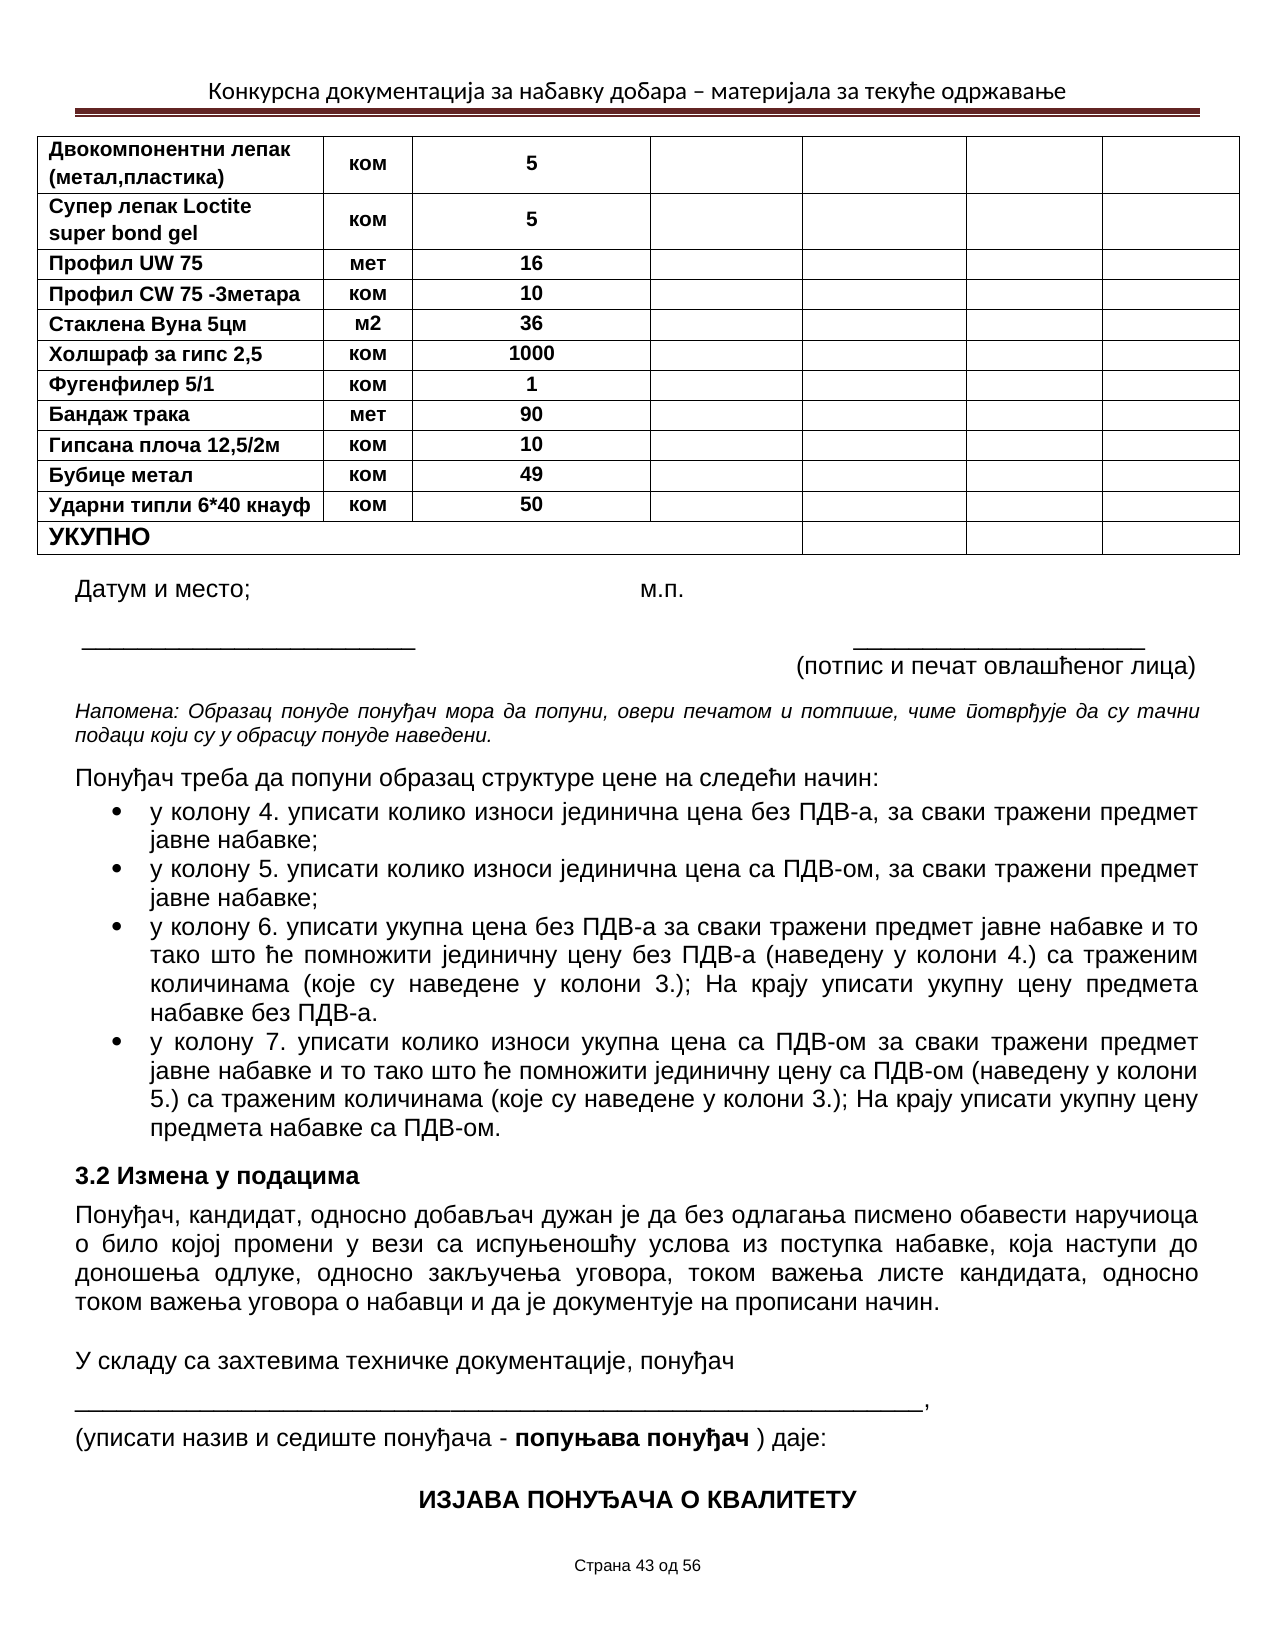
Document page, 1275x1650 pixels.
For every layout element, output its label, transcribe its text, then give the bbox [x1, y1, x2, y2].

text ________________________ _____________________ [75, 622, 1200, 651]
list у колону 5. уписати колико износи јединична цена са ПДВ-ом, за сваки тражени предмет јавне набавке; [112, 854, 1200, 912]
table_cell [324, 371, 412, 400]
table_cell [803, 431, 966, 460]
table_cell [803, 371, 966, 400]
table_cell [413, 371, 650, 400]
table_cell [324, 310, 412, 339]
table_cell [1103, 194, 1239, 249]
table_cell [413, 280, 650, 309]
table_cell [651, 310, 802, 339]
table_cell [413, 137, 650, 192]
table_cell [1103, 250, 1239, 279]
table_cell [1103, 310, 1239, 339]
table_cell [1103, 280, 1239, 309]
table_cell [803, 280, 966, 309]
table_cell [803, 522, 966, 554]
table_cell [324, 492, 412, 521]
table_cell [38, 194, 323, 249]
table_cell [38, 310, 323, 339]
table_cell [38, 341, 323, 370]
text _____________________________________________________________, [75, 1384, 1200, 1413]
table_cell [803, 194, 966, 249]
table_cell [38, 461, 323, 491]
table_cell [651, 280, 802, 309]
text (потпис и печат овлашћеног лица) [75, 651, 1200, 680]
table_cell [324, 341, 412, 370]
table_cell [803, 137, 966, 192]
text 3.2 Измена у подацима [75, 1161, 1200, 1190]
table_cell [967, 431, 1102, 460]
list у колону 6. уписати укупна цена без ПДВ-а за сваки тражени предмет јавне набавке и то тако што ће помножити јединичну цену без ПДВ-а (наведену у колони 4.) са траженим количинама (које су наведене у колони 3.); На крају уписати укупну цену предмета набавке без ПДВ-а. [112, 912, 1200, 1027]
text У складу са захтевима техничке документације, понуђач [75, 1346, 1200, 1374]
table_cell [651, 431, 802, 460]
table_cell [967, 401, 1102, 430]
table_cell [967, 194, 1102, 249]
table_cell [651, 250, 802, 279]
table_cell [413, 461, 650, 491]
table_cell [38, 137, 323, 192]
text Напомена: Образац понуде понуђач мора да попуни, овери печатом и потпише, чиме потврђује да су тачни подаци који су у обрасцу понуде наведени. [75, 699, 1200, 747]
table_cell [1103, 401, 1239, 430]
text Понуђач треба да попуни образац структуре цене на следећи начин: [75, 763, 1200, 792]
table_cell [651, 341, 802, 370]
text (уписати назив и седиште понуђача - попуњава понуђач ) даје: [75, 1423, 1200, 1452]
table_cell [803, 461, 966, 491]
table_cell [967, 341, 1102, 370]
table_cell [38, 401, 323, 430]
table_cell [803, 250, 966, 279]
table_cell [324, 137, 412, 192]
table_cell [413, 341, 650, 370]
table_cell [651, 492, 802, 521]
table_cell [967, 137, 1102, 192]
text Понуђач, кандидат, односно добављач дужан је да без одлагања писмено обавести наручиоца о било којој промени у вези са испуњеношћу услова из поступка набавке, која наступи до доношења одлуке, односно закључења уговора, током важења листе кандидата, односно током важења уговора о набавци и да је документује на прописани начин. [75, 1200, 1200, 1315]
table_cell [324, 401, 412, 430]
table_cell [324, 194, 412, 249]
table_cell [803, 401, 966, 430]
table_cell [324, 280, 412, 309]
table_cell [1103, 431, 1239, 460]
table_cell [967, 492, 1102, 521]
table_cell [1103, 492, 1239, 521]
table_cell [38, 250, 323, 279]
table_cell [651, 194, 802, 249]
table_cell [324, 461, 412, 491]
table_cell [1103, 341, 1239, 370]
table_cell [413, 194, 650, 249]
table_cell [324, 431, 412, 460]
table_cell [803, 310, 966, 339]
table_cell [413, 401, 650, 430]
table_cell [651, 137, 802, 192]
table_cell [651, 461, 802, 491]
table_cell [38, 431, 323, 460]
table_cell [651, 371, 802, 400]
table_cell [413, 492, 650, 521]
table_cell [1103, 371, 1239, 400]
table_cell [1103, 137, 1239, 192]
list у колону 4. уписати колико износи јединична цена без ПДВ-а, за сваки тражени предмет јавне набавке; [112, 796, 1200, 854]
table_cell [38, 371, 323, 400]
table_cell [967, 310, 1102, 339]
text ИЗЈАВА ПОНУЂАЧА О КВАЛИТЕТУ [75, 1485, 1200, 1514]
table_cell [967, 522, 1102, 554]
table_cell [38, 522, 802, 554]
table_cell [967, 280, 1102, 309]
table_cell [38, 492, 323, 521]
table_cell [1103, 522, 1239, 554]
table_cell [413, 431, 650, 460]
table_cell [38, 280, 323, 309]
list у колону 7. уписати колико износи укупна цена са ПДВ-ом за сваки тражени предмет јавне набавке и то тако што ће помножити јединичну цену са ПДВ-ом (наведену у колони 5.) са траженим количинама (које су наведене у колони 3.); На крају уписати укупну цену предмета набавке са ПДВ-ом. [112, 1027, 1200, 1142]
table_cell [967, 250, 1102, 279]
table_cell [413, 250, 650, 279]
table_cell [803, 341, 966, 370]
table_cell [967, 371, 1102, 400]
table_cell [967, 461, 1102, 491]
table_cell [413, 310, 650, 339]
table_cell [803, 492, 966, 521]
text Датум и место; м.п. [75, 574, 1200, 603]
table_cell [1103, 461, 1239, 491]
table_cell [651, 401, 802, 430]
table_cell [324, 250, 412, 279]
